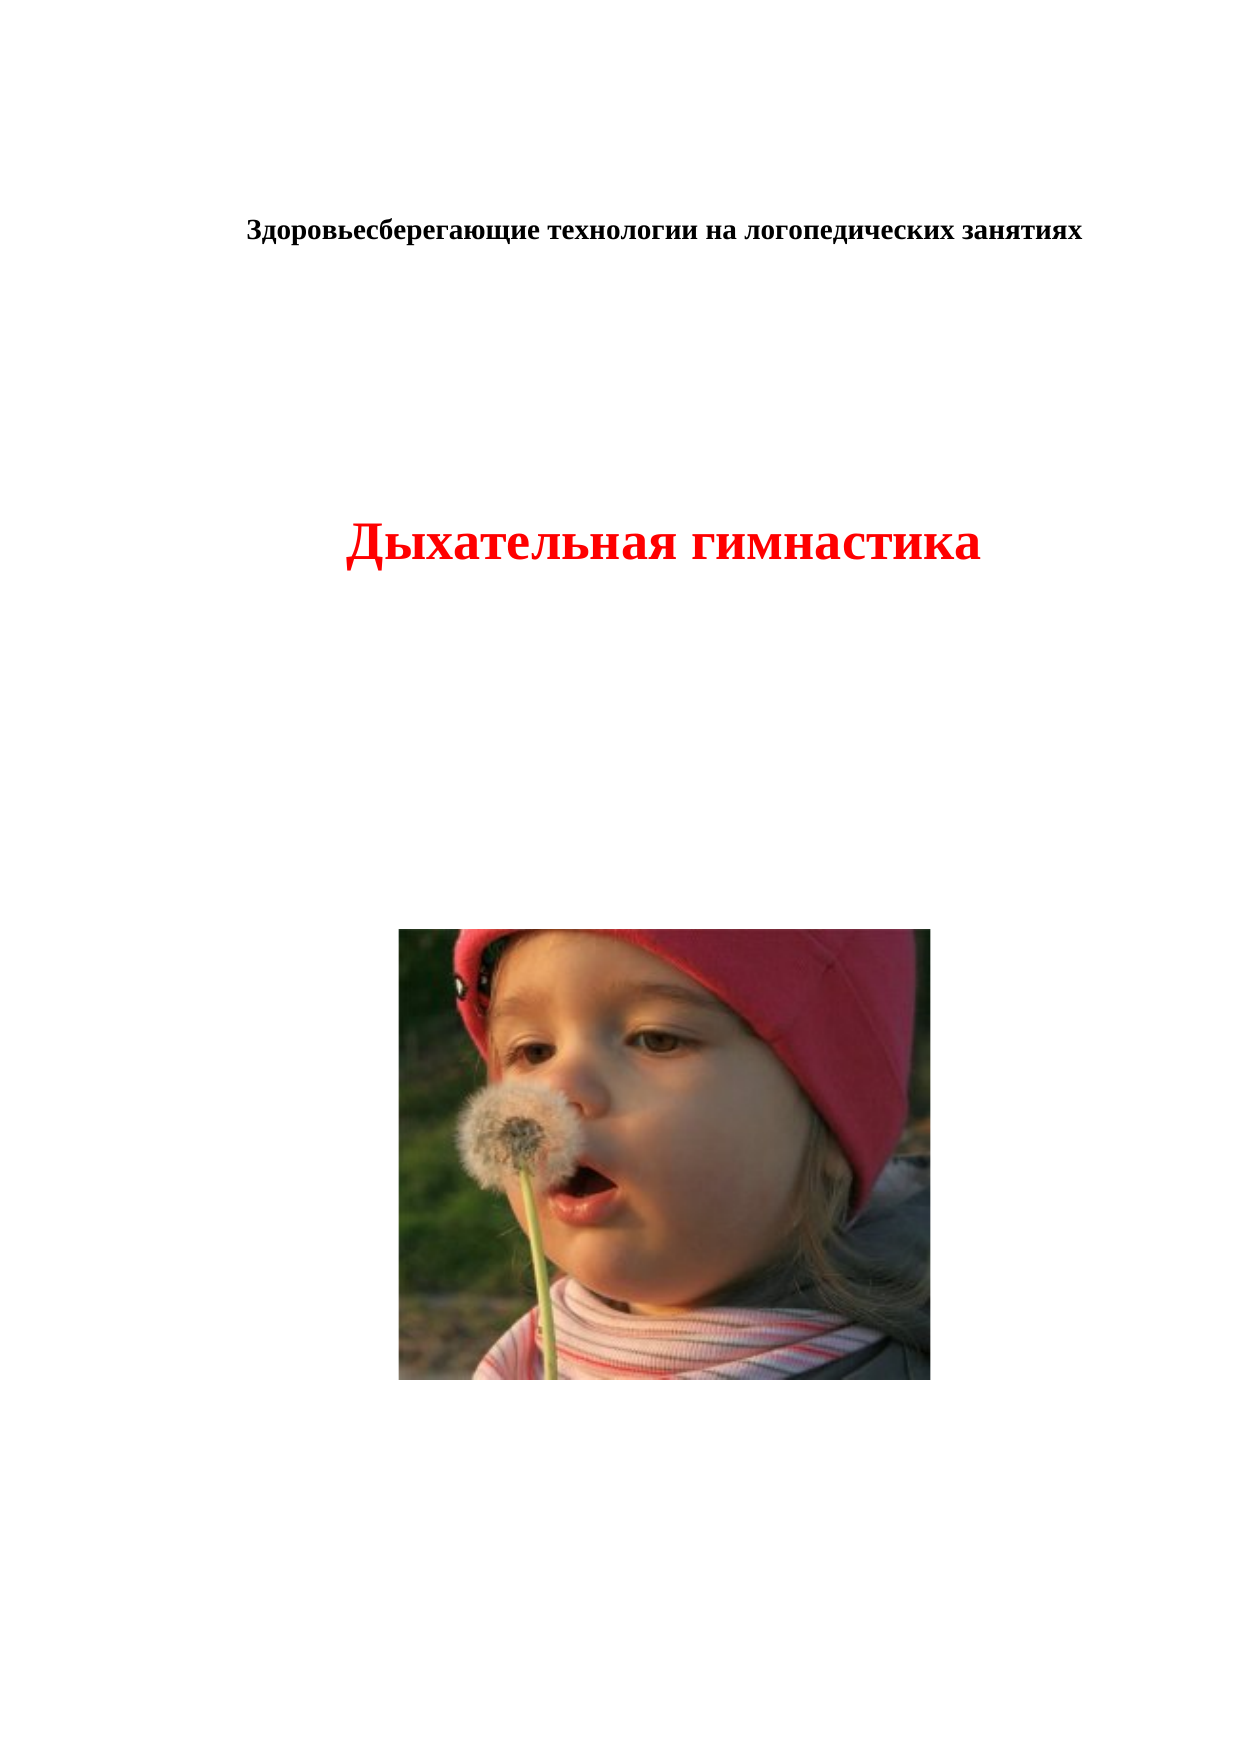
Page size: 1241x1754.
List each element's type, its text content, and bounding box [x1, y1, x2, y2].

picture [398, 929, 931, 1380]
text Здоровьесберегающие технологии на логопедических занятиях [177, 212, 1152, 245]
text Дыхательная гимнастика [177, 509, 1152, 571]
